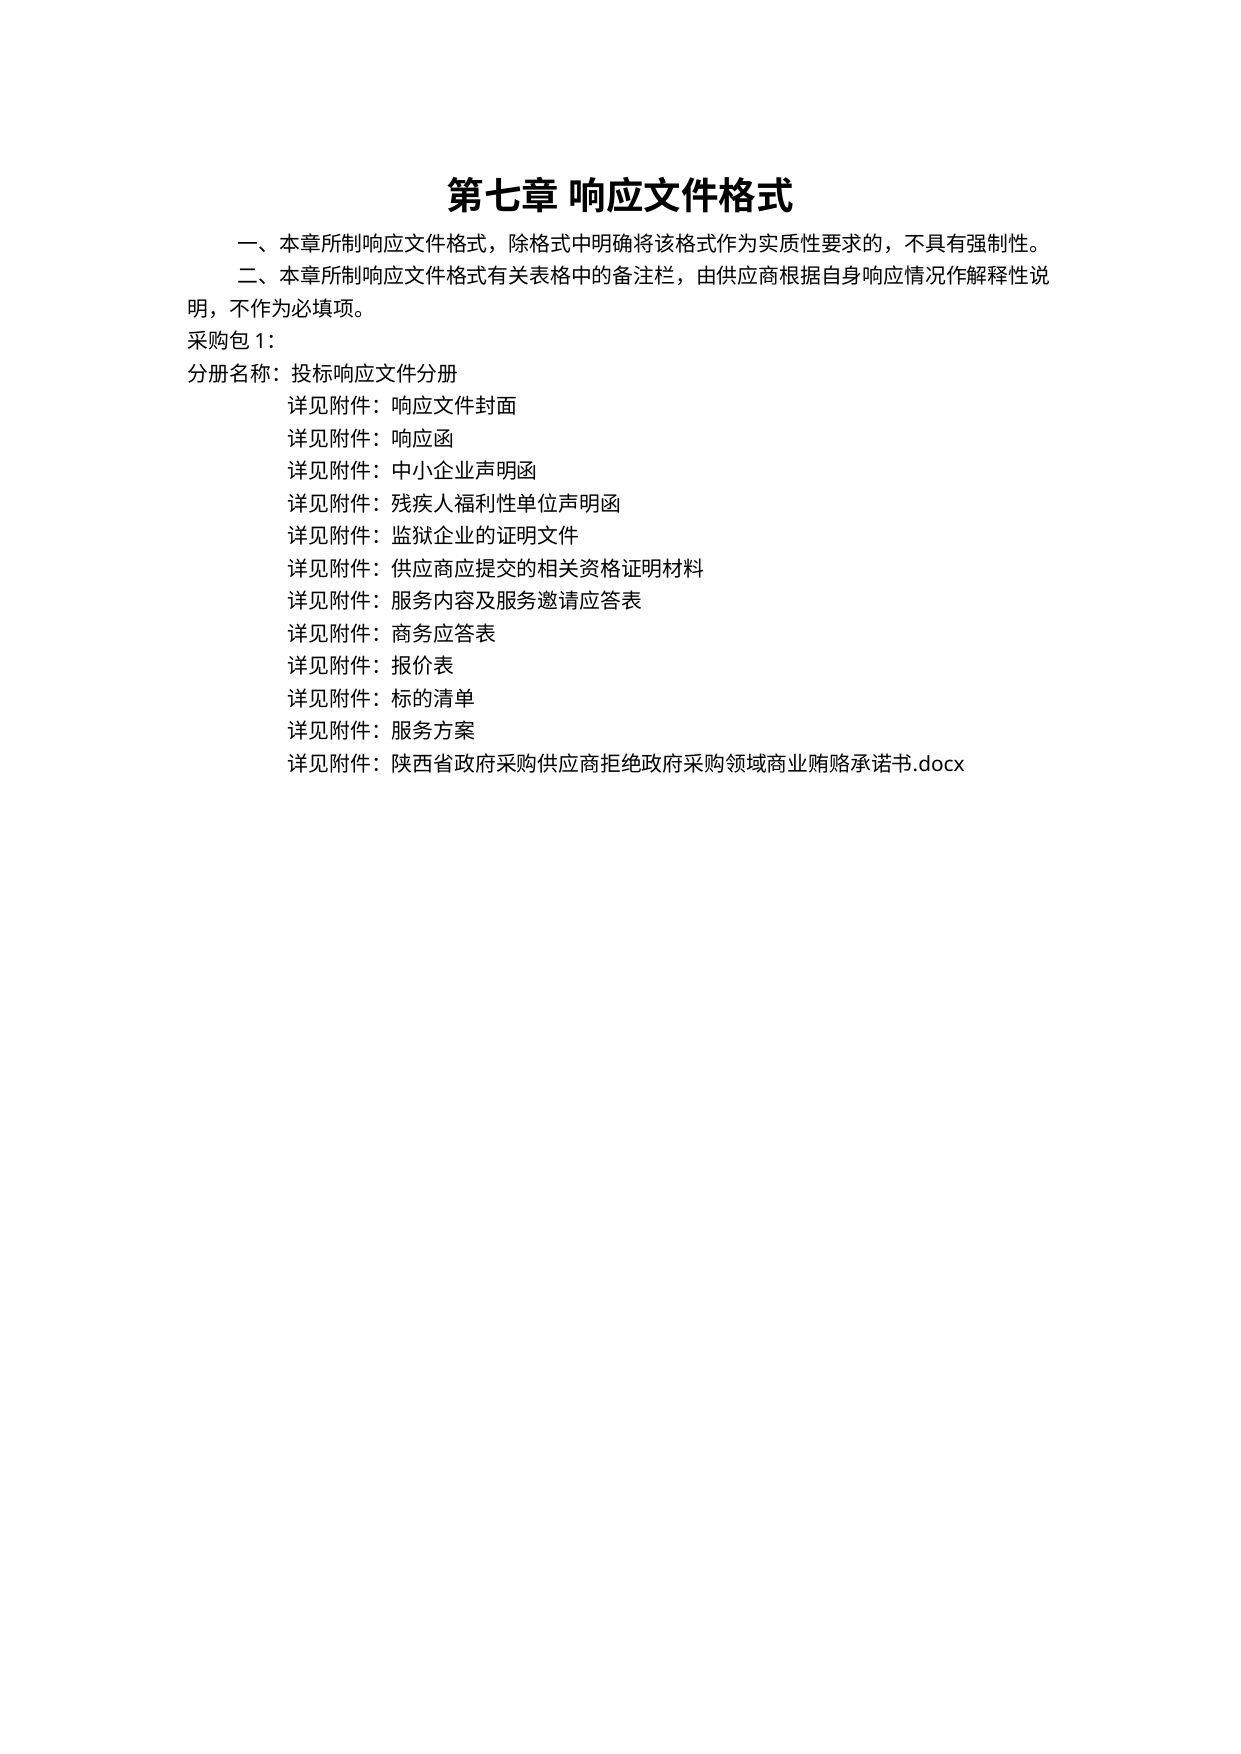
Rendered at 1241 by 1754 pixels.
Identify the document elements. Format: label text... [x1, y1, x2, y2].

text 分册名称：投标响应文件分册 [187, 357, 1053, 389]
text 详见附件：商务应答表 [187, 617, 1053, 649]
text 详见附件：残疾人福利性单位声明函 [187, 487, 1053, 519]
text 详见附件：标的清单 [187, 682, 1053, 714]
text 第七章 响应文件格式 [187, 162, 1053, 227]
text 采购包1： [187, 324, 1053, 357]
text 详见附件：响应函 [187, 422, 1053, 454]
text 详见附件：响应文件封面 [187, 389, 1053, 422]
text 详见附件：报价表 [187, 649, 1053, 682]
text 二、本章所制响应文件格式有关表格中的备注栏，由供应商根据自身响应情况作解释性说明，不作为必填项。 [187, 259, 1053, 324]
text 一、本章所制响应文件格式，除格式中明确将该格式作为实质性要求的，不具有强制性。 [187, 227, 1053, 259]
text 详见附件：服务内容及服务邀请应答表 [187, 584, 1053, 617]
text 详见附件：供应商应提交的相关资格证明材料 [187, 552, 1053, 584]
text 详见附件：服务方案 [187, 714, 1053, 747]
text 详见附件：陕西省政府采购供应商拒绝政府采购领域商业贿赂承诺书.docx [187, 747, 1053, 779]
text 详见附件：监狱企业的证明文件 [187, 519, 1053, 552]
text 详见附件：中小企业声明函 [187, 454, 1053, 487]
